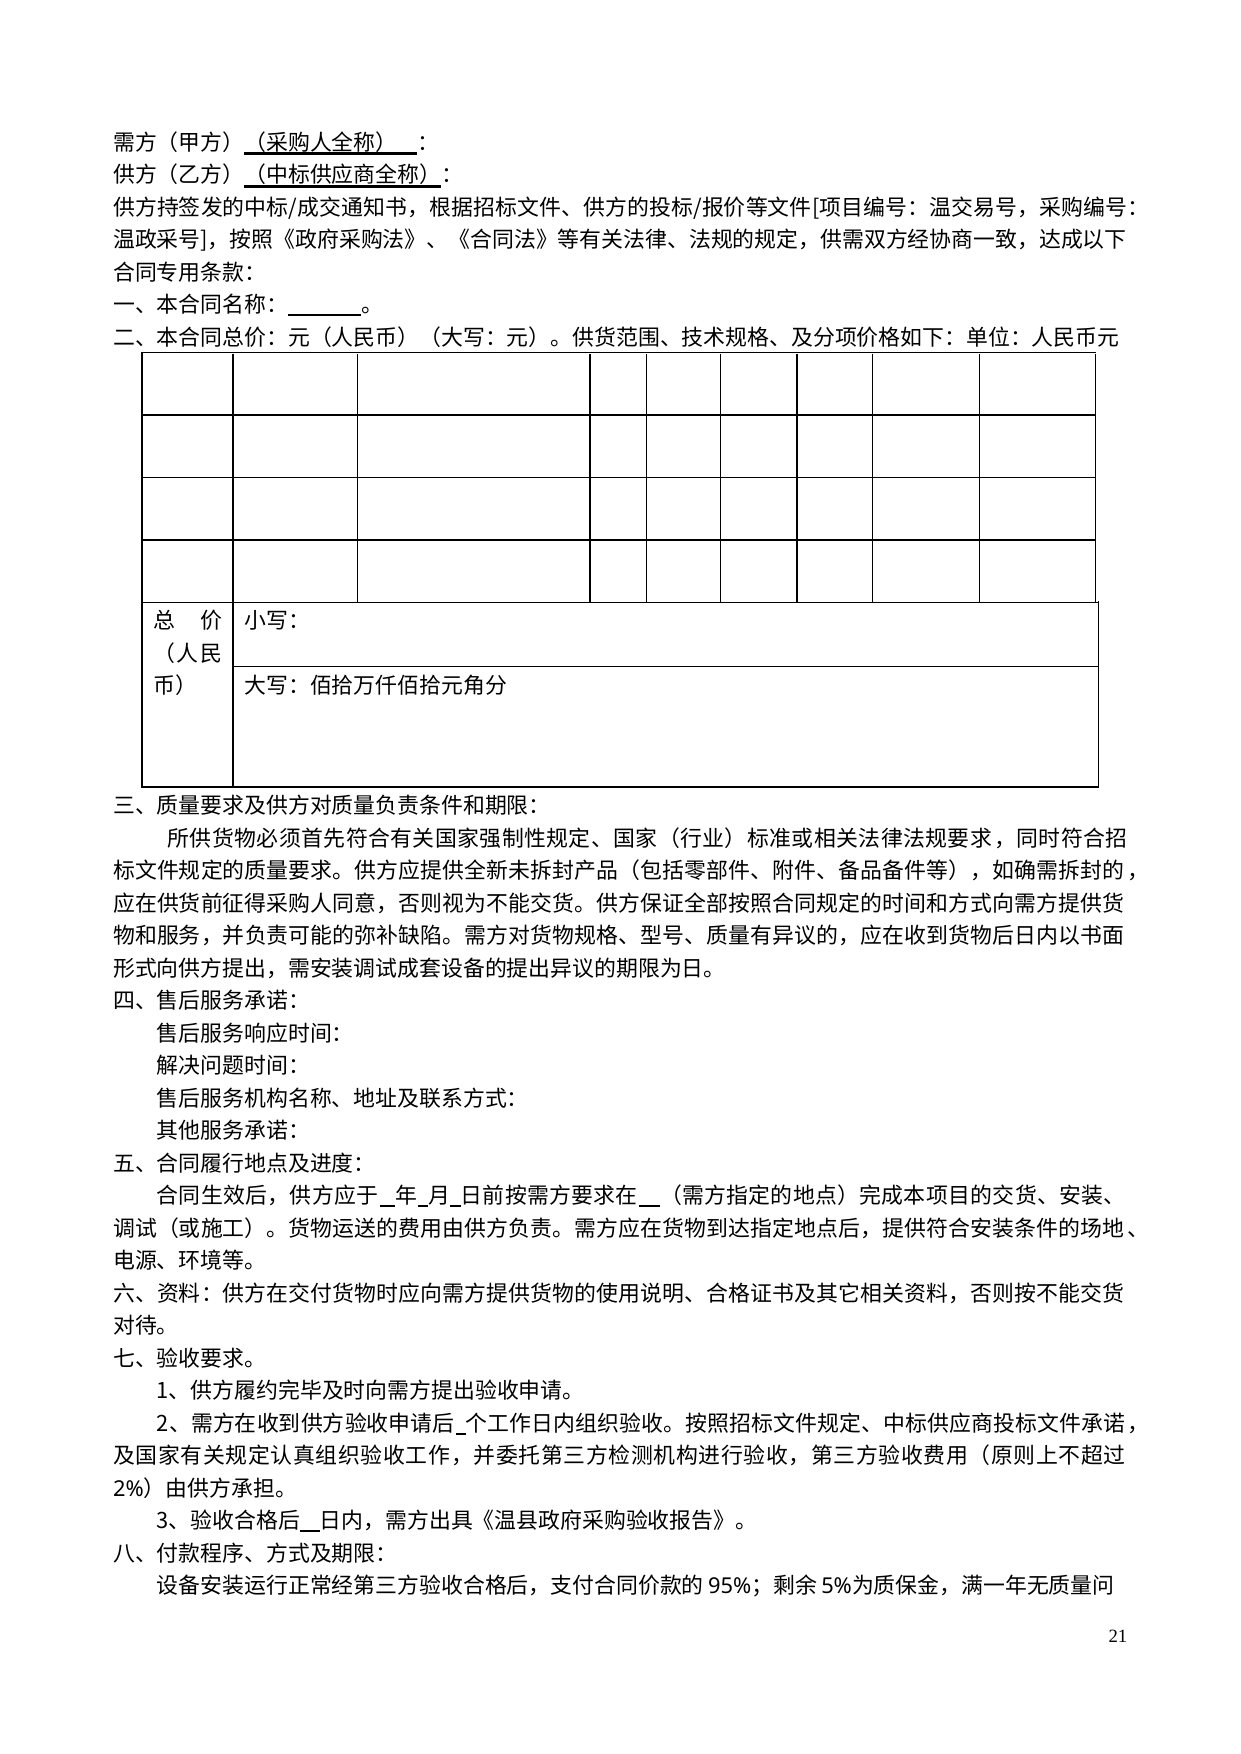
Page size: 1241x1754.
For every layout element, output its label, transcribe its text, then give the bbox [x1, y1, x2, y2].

text 所供货物必须首先符合有关国家强制性规定、国家（行业）标准或相关法律法规要求，同时符合招标文件规定的质量要求。供方应提供全新未拆封产品（包括零部件、附件、备品备件等），如确需拆封的，应在供货前征得采购人同意，否则视为不能交货。供方保证全部按照合同规定的时间和方式向需方提供货物和服务，并负责可能的弥补缺陷。需方对货物规格、型号、质量有异议的，应在收到货物后日内以书面形式向供方提出，需安装调试成套设备的提出异议的期限为日。 [113, 820, 1127, 983]
text 七、验收要求。 [113, 1340, 1127, 1373]
text 1、供方履约完毕及时向需方提出验收申请。 [113, 1373, 1127, 1405]
text 合同生效后，供方应于 年 月 日前按需方要求在 （需方指定的地点）完成本项目的交货、安装、调试（或施工）。货物运送的费用由供方负责。需方应在货物到达指定地点后，提供符合安装条件的场地、电源、环境等。 [113, 1178, 1127, 1275]
table_header [591, 353, 646, 414]
table_header [873, 353, 979, 414]
table_cell [234, 478, 357, 539]
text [113, 1568, 1127, 1600]
table_cell [234, 541, 357, 601]
table_header [798, 353, 872, 414]
table_cell [647, 416, 720, 477]
table_cell 总价（人民币） [143, 603, 232, 786]
text 3、验收合格后 日内，需方出具《温县政府采购验收报告》。 [113, 1503, 1127, 1535]
text 需方（甲方）（采购人全称） ： [113, 124, 1127, 157]
table_cell [591, 541, 646, 601]
table_cell [873, 478, 979, 539]
text 其他服务承诺： [113, 1113, 1127, 1145]
table_cell [591, 478, 646, 539]
table_cell [873, 541, 979, 601]
table_cell 小写： [234, 603, 1098, 666]
table_header [721, 353, 797, 414]
table_cell [798, 541, 872, 601]
table_cell [721, 478, 796, 539]
text 售后服务响应时间： [113, 1015, 1127, 1048]
table_cell [873, 416, 979, 477]
table_cell [798, 416, 872, 477]
table_cell 大写：佰拾万仟佰拾元角分 [234, 667, 1098, 786]
table_header [143, 353, 233, 414]
table_cell [143, 478, 232, 539]
text 六、资料：供方在交付货物时应向需方提供货物的使用说明、合格证书及其它相关资料，否则按不能交货对待。 [113, 1275, 1127, 1340]
text 供方持签发的中标/成交通知书，根据招标文件、供方的投标/报价等文件[项目编号：温交易号，采购编号：温政采号]，按照《政府采购法》、《合同法》等有关法律、法规的规定，供需双方经协商一致，达成以下合同专用条款： [113, 189, 1127, 287]
table_header [358, 353, 590, 414]
table_cell [358, 416, 589, 477]
table_cell [647, 541, 720, 601]
table_cell [358, 478, 589, 539]
table_cell [143, 416, 232, 477]
text 售后服务机构名称、地址及联系方式： [113, 1080, 1127, 1113]
table_cell [980, 541, 1095, 601]
table_header [647, 353, 720, 414]
text 五、合同履行地点及进度： [113, 1145, 1127, 1178]
text 四、售后服务承诺： [113, 983, 1127, 1015]
text 供方（乙方）（中标供应商全称）： [113, 157, 1127, 189]
text 二、本合同总价：元（人民币）（大写：元）。供货范围、技术规格、及分项价格如下：单位：人民币元 [113, 319, 1127, 352]
table_cell [591, 416, 646, 477]
table_cell [143, 541, 232, 601]
table_cell [980, 478, 1095, 539]
text 三、质量要求及供方对质量负责条件和期限： [113, 788, 1127, 820]
table_cell [721, 416, 796, 477]
text 解决问题时间： [113, 1048, 1127, 1080]
table_cell [721, 541, 796, 601]
table_header [234, 353, 357, 414]
table_cell [358, 541, 589, 601]
table_header [980, 353, 1095, 414]
text 2、需方在收到供方验收申请后 个工作日内组织验收。按照招标文件规定、中标供应商投标文件承诺，及国家有关规定认真组织验收工作，并委托第三方检测机构进行验收，第三方验收费用（原则上不超过2%）由供方承担。 [113, 1405, 1127, 1503]
text 一、本合同名称： 。 [113, 287, 1127, 319]
table_cell [798, 478, 872, 539]
table_cell [980, 416, 1095, 477]
table_cell [234, 416, 357, 477]
text 八、付款程序、方式及期限： [113, 1535, 1127, 1568]
table_cell [647, 478, 720, 539]
